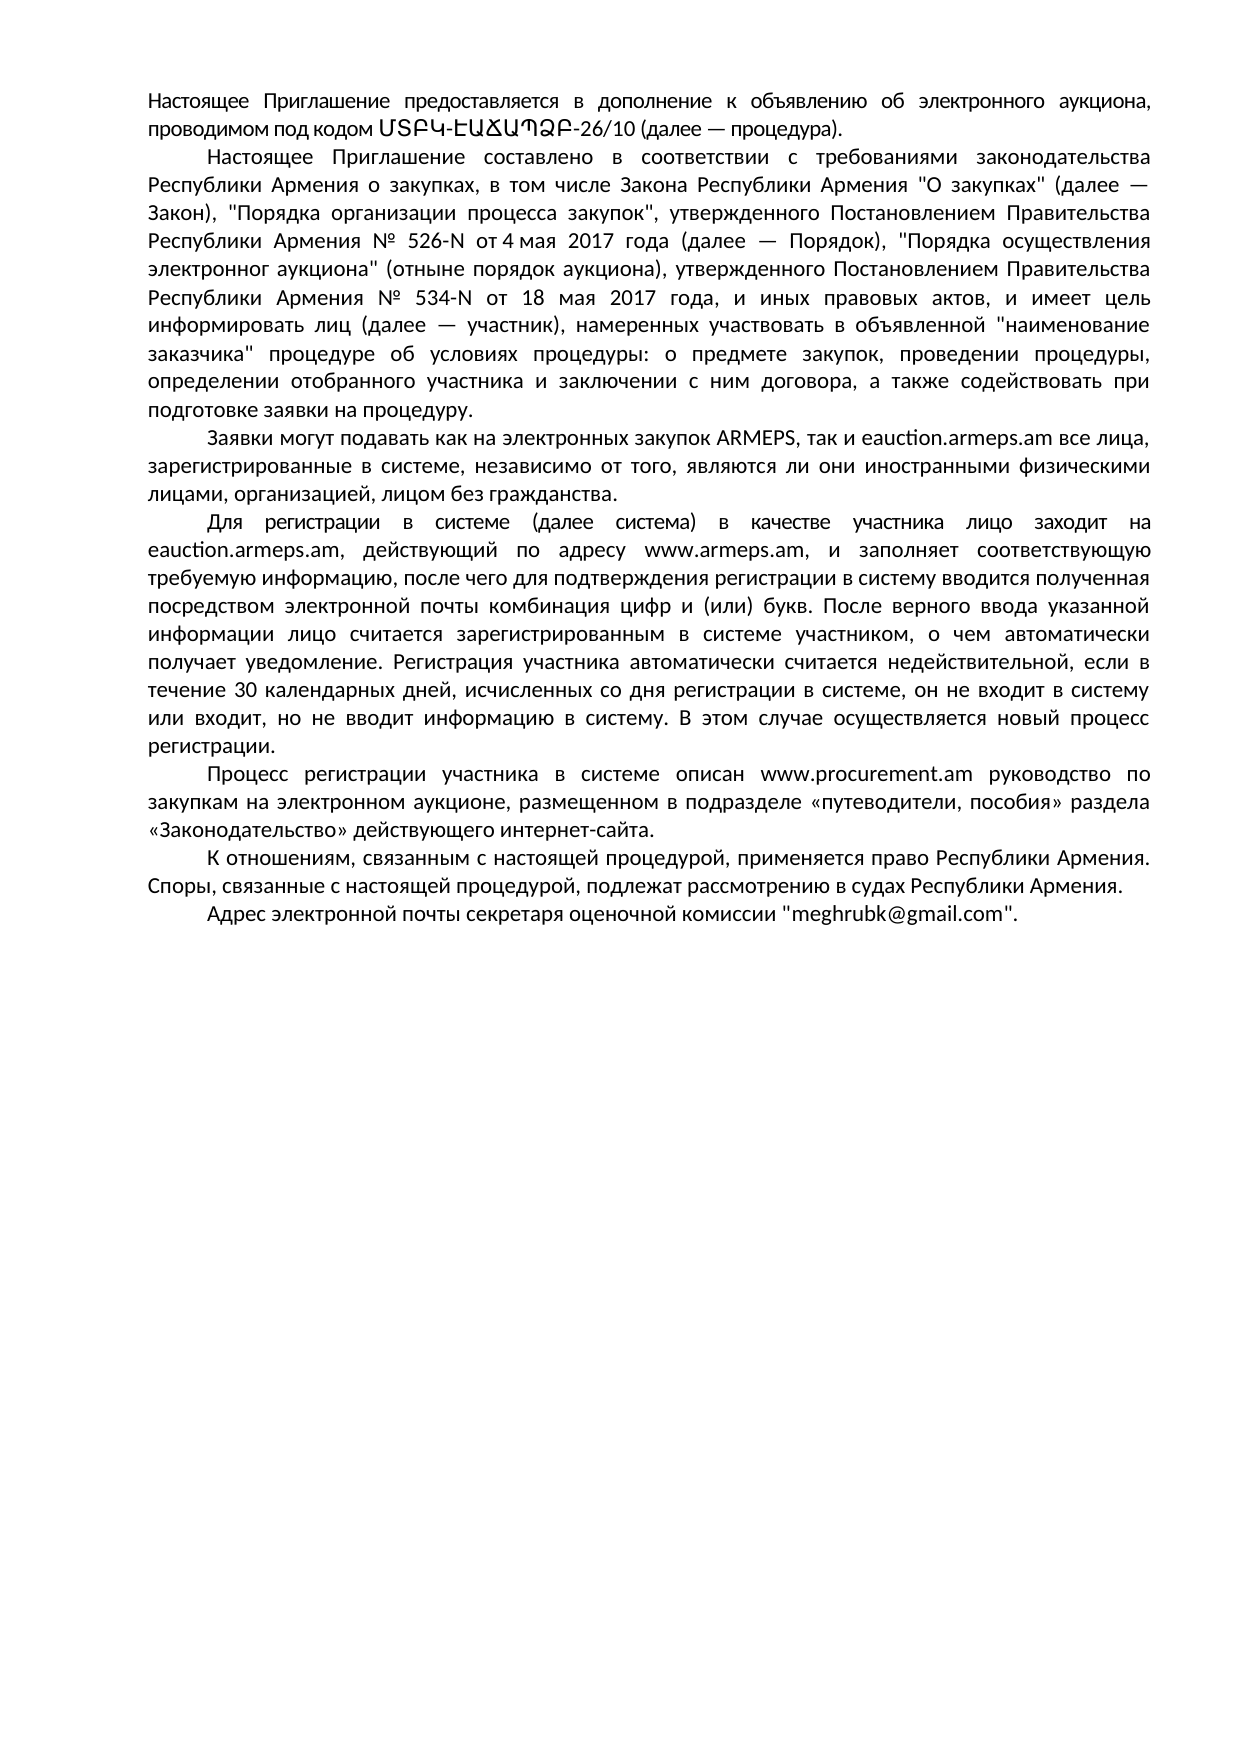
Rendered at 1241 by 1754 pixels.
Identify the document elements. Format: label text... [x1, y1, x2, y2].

text К отношениям, связанным с настоящей процедурой, применяется право Республики Армения. Споры, связанные с настоящей процедурой, подлежат рассмотрению в судах Республики Армения. [148, 843, 1152, 899]
text Заявки могут подавать как на электронных закупок ARMEPS, так и eauction.armeps.am все лица, зарегистрированные в системе, независимо от того, являются ли они иностранными физическими лицами, организацией, лицом без гражданства. [148, 423, 1152, 507]
text Адрес электронной почты секретаря оценочной комиссии "meghrubk@gmail.com". [148, 899, 1152, 927]
text Процесс регистрации участника в системе описан www.procurement.am руководство по закупкам на электронном аукционе, размещенном в подразделе «путеводители, пособия» раздела «Законодательство» действующего интернет-сайта. [148, 759, 1152, 843]
text Настоящее Приглашение составлено в соответствии с требованиями законодательства Республики Армения о закупках, в том числе Закона Республики Армения "О закупках" (далее — Закон), "Порядка организации процесса закупок", утвержденного Постановлением Правительства Республики Армения № 526-N от 4 мая 2017 года (далее — Порядок), "Порядка осуществления электронног аукциона" (отныне порядок аукциона), утвержденного Постановлением Правительства Республики Армения № 534-N от 18 мая 2017 года, и иных правовых актов, и имеет цель информировать лиц (далее — участник), намеренных участвовать в объявленной "наименование заказчика" процедуре об условиях процедуры: о предмете закупок, проведении процедуры, определении отобранного участника и заключении с ним договора, а также содействовать при подготовке заявки на процедуру. [148, 142, 1152, 423]
text Для регистрации в системе (далее система) в качестве участника лицо заходит на eauction.armeps.am, действующий по адресу www.armeps.am, и заполняет соответствующую требуемую информацию, после чего для подтверждения регистрации в систему вводится полученная посредством электронной почты комбинация цифр и (или) букв. После верного ввода указанной информации лицо считается зарегистрированным в системе участником, о чем автоматически получает уведомление. Регистрация участника автоматически считается недействительной, если в течение 30 календарных дней, исчисленных со дня регистрации в системе, он не входит в систему или входит, но не вводит информацию в систему. В этом случае осуществляется новый процесс регистрации. [148, 507, 1152, 759]
text Настоящее Приглашение предоставляется в дополнение к объявлению об электронного аукциона, проводимом под кодом ՄՏԲԿ-ԷԱՃԱՊՁԲ-26/10 (далее — процедура). [148, 86, 1152, 142]
